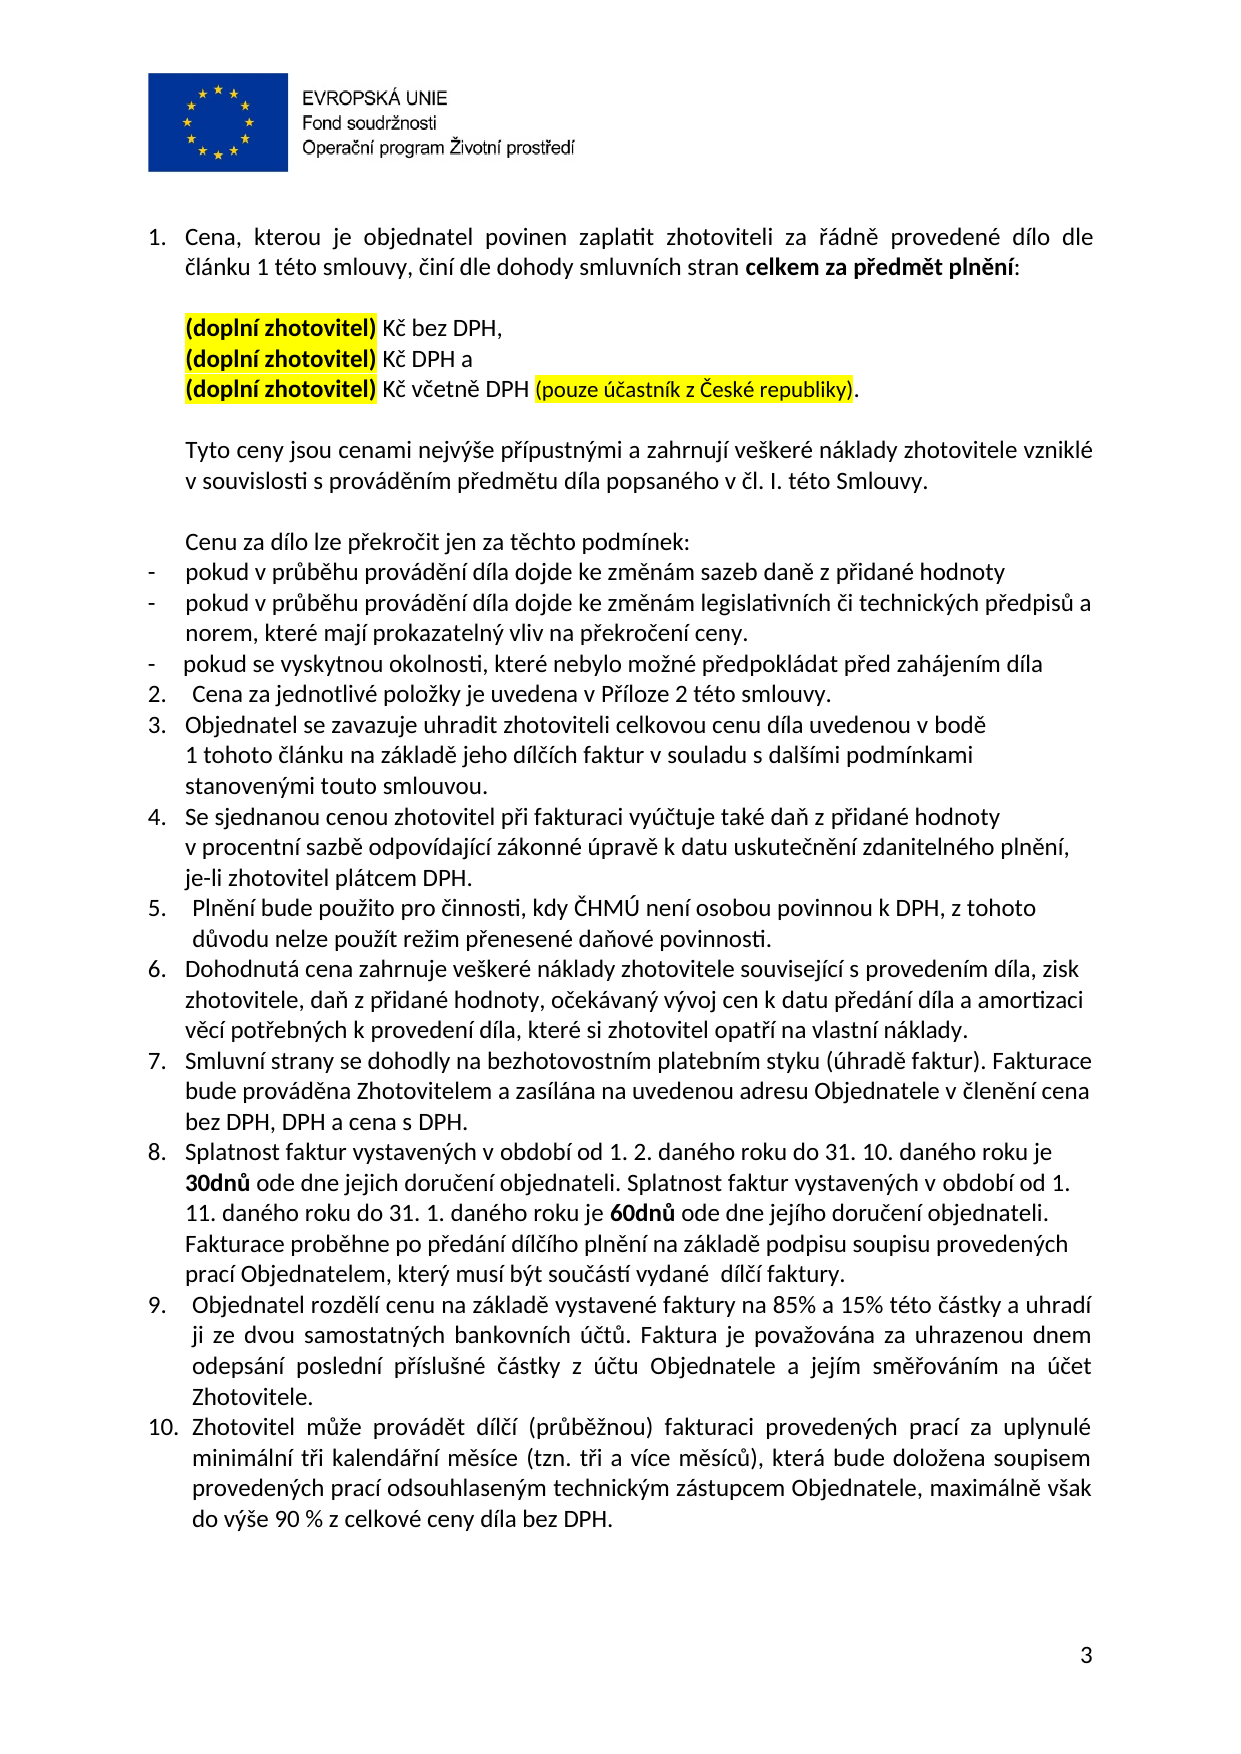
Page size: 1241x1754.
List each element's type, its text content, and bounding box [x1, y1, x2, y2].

text (doplní zhotovitel) Kč včetně DPH (pouze účastník z České republiky). [185, 373, 1095, 404]
list Splatnost faktur vystavených v období od 1. 2. daného roku do 31. 10. daného roku je 30dnů ode dne jejich doručení objednateli. Splatnost faktur vystavených v období od 1. 11. daného roku do 31. 1. daného roku je 60dnů ode dne jejího doručení objednateli. Fakturace proběhne po předání dílčího plnění na základě podpisu soupisu provedených prací Objednatelem, který musí být součástí vydané dílčí faktury. [148, 1136, 1093, 1289]
text Tyto ceny jsou cenami nejvýše přípustnými a zahrnují veškeré náklady zhotovitele vzniklé v souvislosti s prováděním předmětu díla popsaného v čl. I. této Smlouvy. [185, 434, 1095, 496]
list Smluvní strany se dohodly na bezhotovostním platebním styku (úhradě faktur). Fakturace bude prováděna Zhotovitelem a zasílána na uvedenou adresu Objednatele v členění cena bez DPH, DPH a cena s DPH. [148, 1045, 1095, 1136]
list Se sjednanou cenou zhotovitel při fakturaci vyúčtuje také daň z přidané hodnoty v procentní sazbě odpovídající zákonné úpravě k datu uskutečnění zdanitelného plnění, je-li zhotovitel plátcem DPH. [148, 801, 1095, 892]
list pokud se vyskytnou okolnosti, které nebylo možné předpokládat před zahájením díla [148, 648, 1095, 679]
list Plnění bude použito pro činnosti, kdy ČHMÚ není osobou povinnou k DPH, z tohoto důvodu nelze použít režim přenesené daňové povinnosti. [148, 892, 1095, 953]
text (doplní zhotovitel) Kč DPH a [377, 343, 1095, 373]
list Cena, kterou je objednatel povinen zaplatit zhotoviteli za řádně provedené dílo dle článku 1 této smlouvy, činí dle dohody smluvních stran celkem za předmět plnění: [148, 221, 1095, 282]
list Objednatel se zavazuje uhradit zhotoviteli celkovou cenu díla uvedenou v bodě 1 tohoto článku na základě jeho dílčích faktur v souladu s dalšími podmínkami stanovenými touto smlouvou. [148, 709, 1095, 801]
list pokud v průběhu provádění díla dojde ke změnám sazeb daně z přidané hodnoty [148, 557, 1095, 587]
list Dohodnutá cena zahrnuje veškeré náklady zhotovitele související s provedením díla, zisk zhotovitele, daň z přidané hodnoty, očekávaný vývoj cen k datu předání díla a amortizaci věcí potřebných k provedení díla, které si zhotovitel opatří na vlastní náklady. [148, 953, 1095, 1045]
text Cenu za dílo lze překročit jen za těchto podmínek: [185, 526, 1095, 557]
list pokud v průběhu provádění díla dojde ke změnám legislativních či technických předpisů a norem, které mají prokazatelný vliv na překročení ceny. [148, 587, 1095, 648]
list Cena za jednotlivé položky je uvedena v Příloze 2 této smlouvy. [148, 679, 1095, 709]
text (doplní zhotovitel) Kč bez DPH, [185, 312, 1095, 343]
list Zhotovitel může provádět dílčí (průběžnou) fakturaci provedených prací za uplynulé minimální tři kalendářní měsíce (tzn. tři a více měsíců), která bude doložena soupisem provedených prací odsouhlaseným technickým zástupcem Objednatele, maximálně však do výše 90 % z celkové ceny díla bez DPH. [148, 1411, 1093, 1533]
picture [147, 73, 586, 176]
list Objednatel rozdělí cenu na základě vystavené faktury na 85% a 15% této částky a uhradí ji ze dvou samostatných bankovních účtů. Faktura je považována za uhrazenou dnem odepsání poslední příslušné částky z účtu Objednatele a jejím směřováním na účet Zhotovitele. [148, 1289, 1093, 1411]
